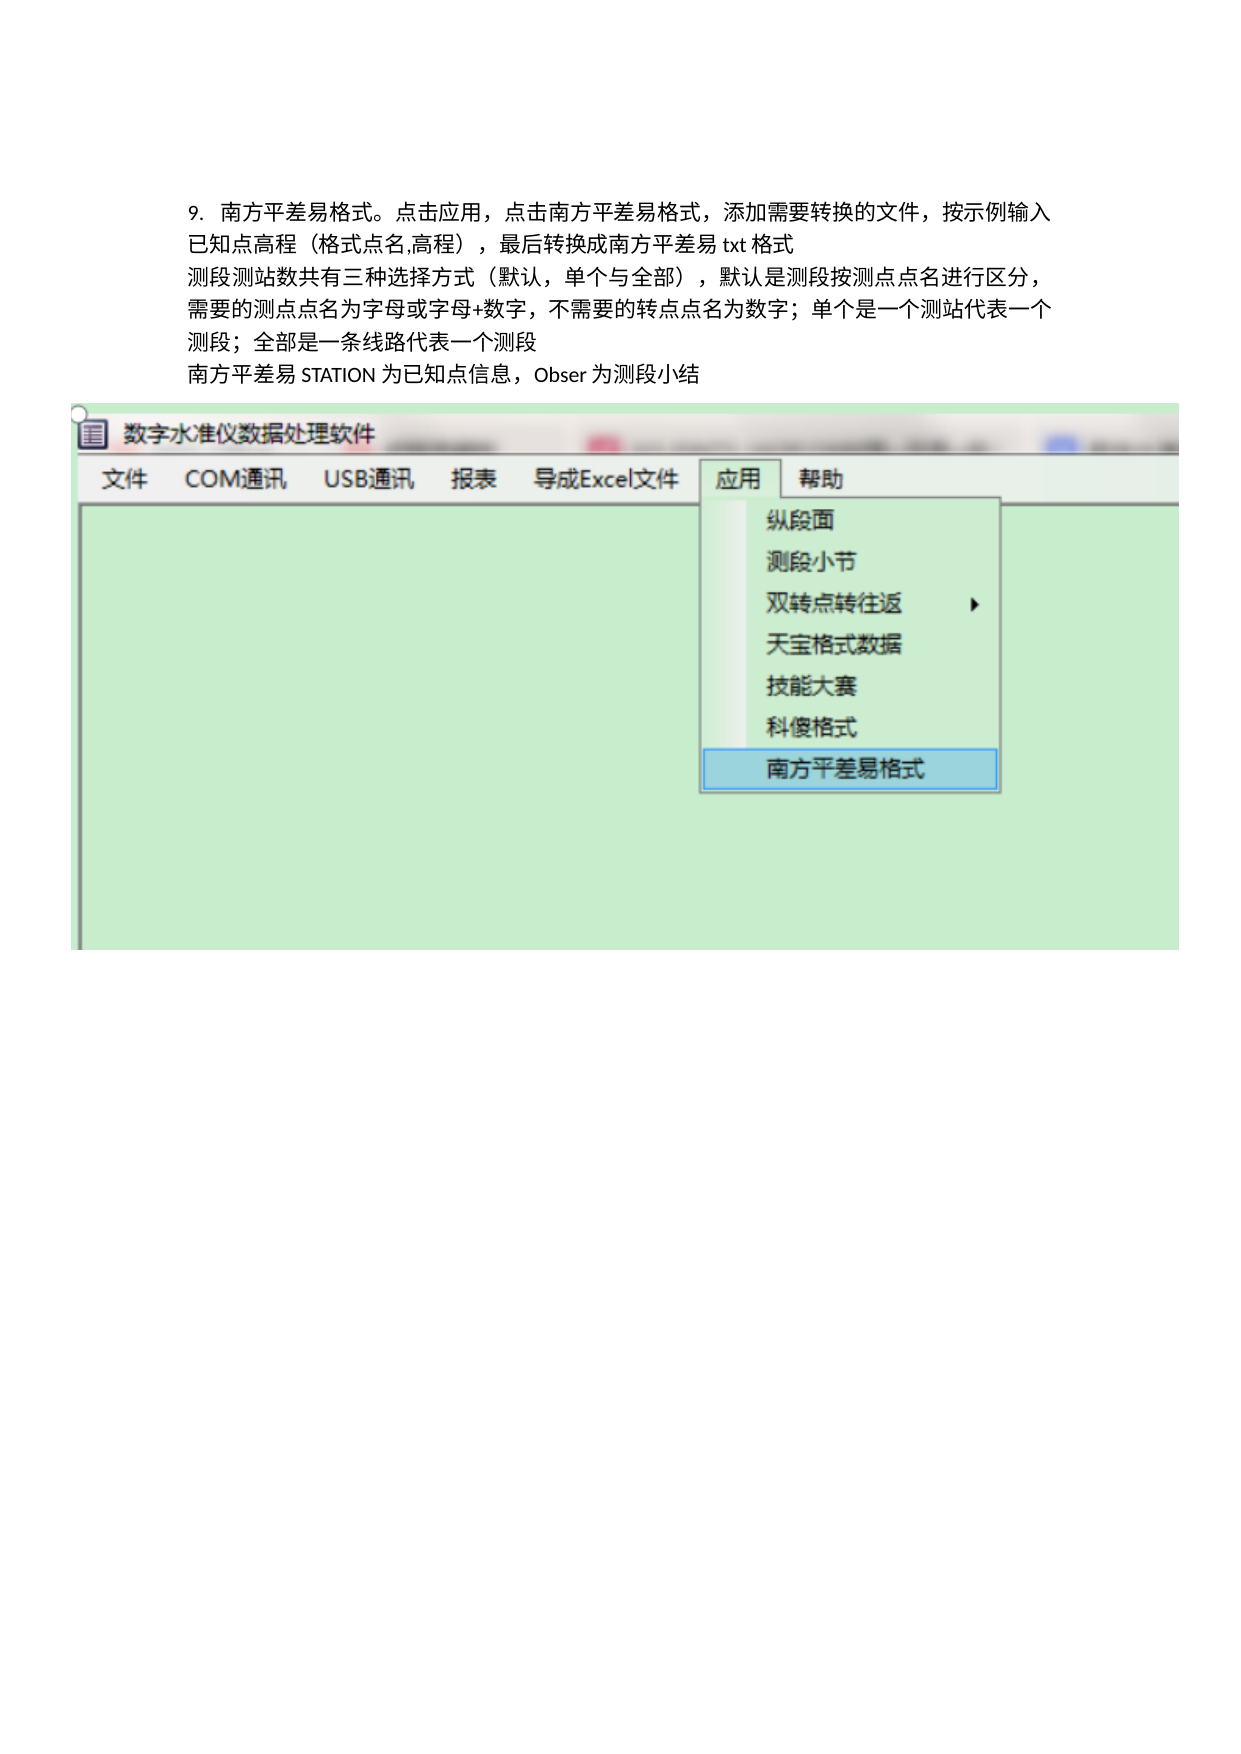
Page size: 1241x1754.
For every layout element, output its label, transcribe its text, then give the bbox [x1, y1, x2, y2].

list 南方平差易格式。点击应用，点击南方平差易格式，添加需要转换的文件，按示例输入已知点高程（格式点名,高程），最后转换成南方平差易txt格式 [187, 194, 1053, 259]
text 测段测站数共有三种选择方式（默认，单个与全部），默认是测段按测点点名进行区分，需要的测点点名为字母或字母+数字，不需要的转点点名为数字；单个是一个测站代表一个测段；全部是一条线路代表一个测段 南方平差易STATION 为已知点信息，Obser为测段小结 [187, 259, 1053, 389]
picture [71, 403, 1179, 950]
